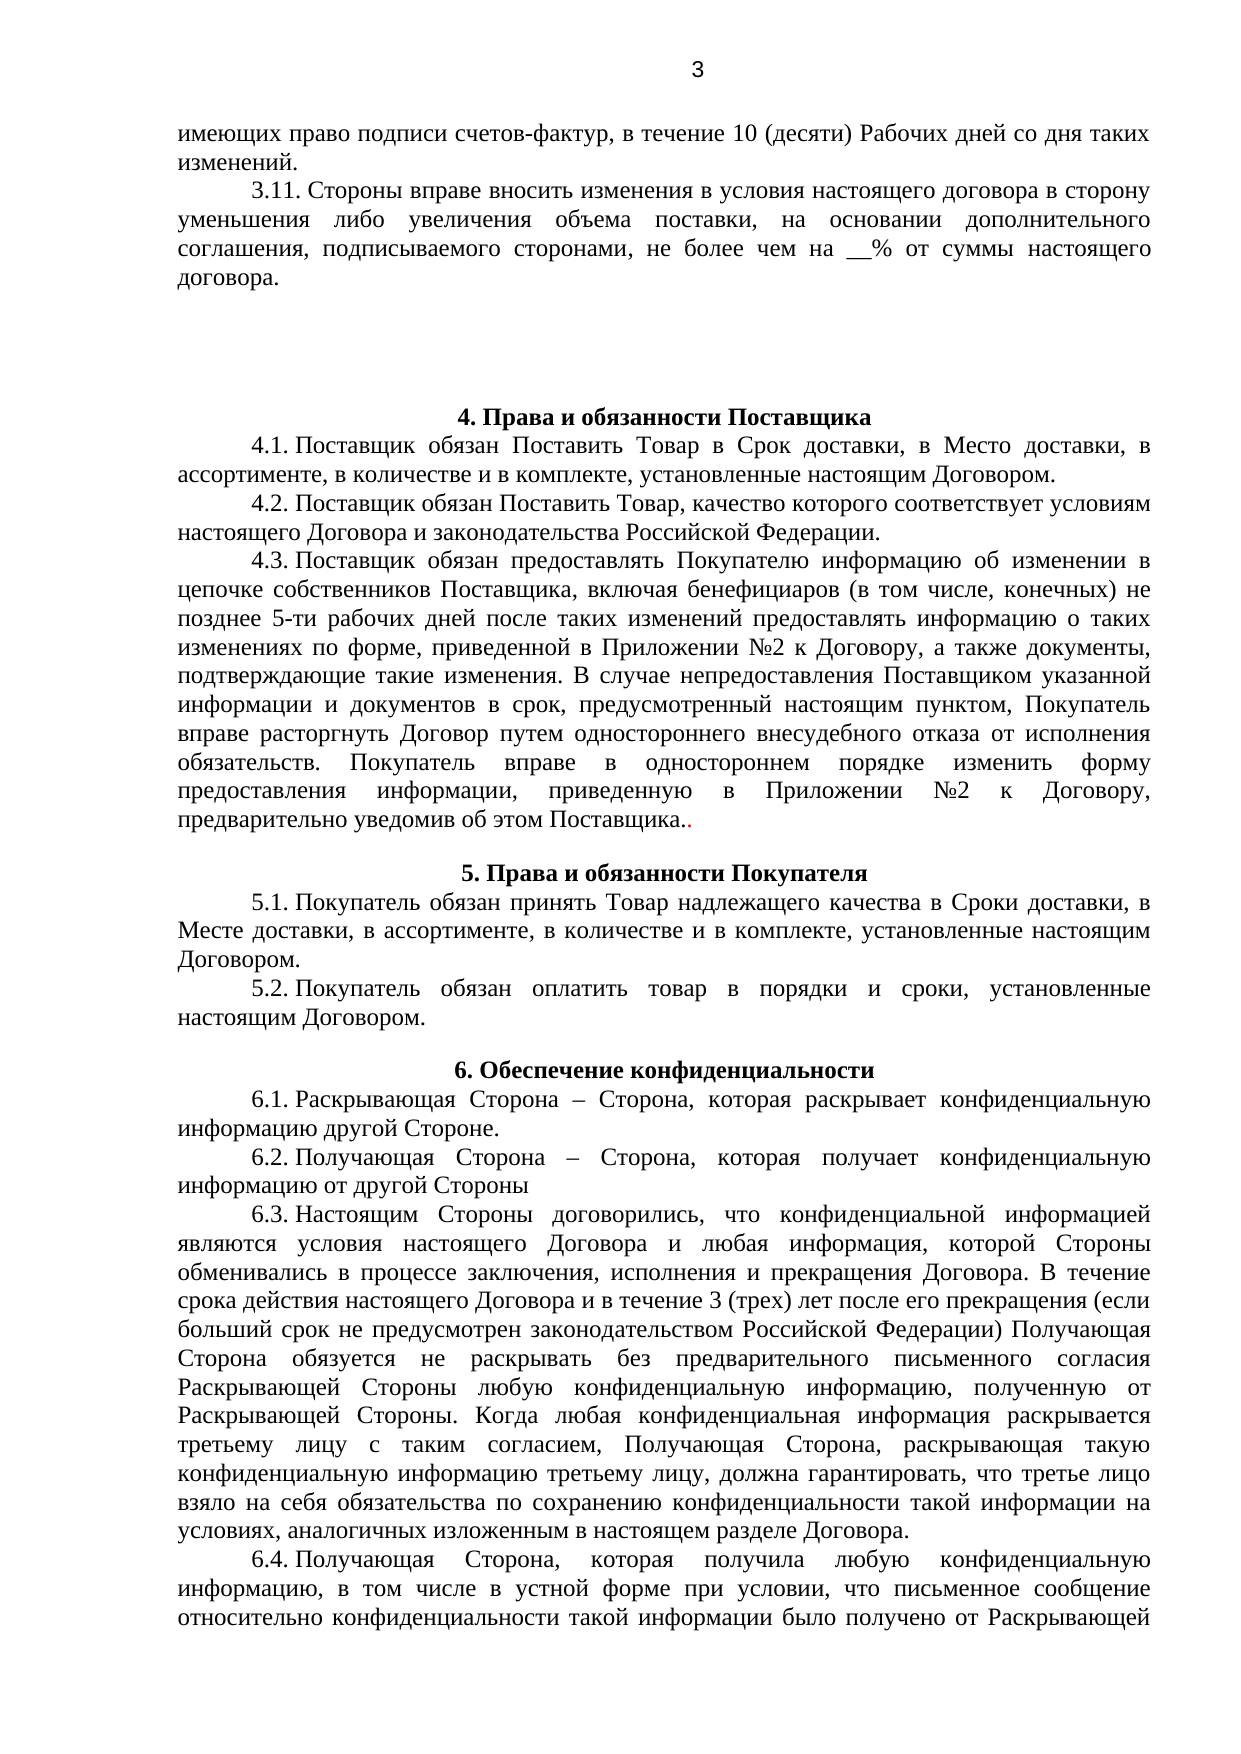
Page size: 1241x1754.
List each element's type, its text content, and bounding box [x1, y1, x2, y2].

list Раскрывающая Сторона – Сторона, которая раскрывает конфиденциальную информацию другой Стороне. [177, 1084, 1152, 1142]
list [177, 1544, 1152, 1631]
list Получающая Сторона – Сторона, которая получает конфиденциальную информацию от другой Стороны [177, 1142, 1152, 1199]
list Права и обязанности Покупателя [177, 858, 1152, 887]
list Обеспечение конфиденциальности [177, 1056, 1152, 1084]
list Поставщик обязан Поставить Товар, качество которого соответствует условиям настоящего Договора и законодательства Российской Федерации. [177, 488, 1152, 546]
list Стороны вправе вносить изменения в условия настоящего договора в сторону уменьшения либо увеличения объема поставки, на основании дополнительного соглашения, подписываемого сторонами, не более чем на __% от суммы настоящего договора. [177, 176, 1152, 291]
list Настоящим Стороны договорились, что конфиденциальной информацией являются условия настоящего Договора и любая информация, которой Стороны обменивались в процессе заключения, исполнения и прекращения Договора. В течение срока действия настоящего Договора и в течение 3 (трех) лет после его прекращения (если больший срок не предусмотрен законодательством Российской Федерации) Получающая Сторона обязуется не раскрывать без предварительного письменного согласия Раскрывающей Стороны любую конфиденциальную информацию, полученную от Раскрывающей Стороны. Когда любая конфиденциальная информация раскрывается третьему лицу с таким согласием, Получающая Сторона, раскрывающая такую конфиденциальную информацию третьему лицу, должна гарантировать, что третье лицо взяло на себя обязательства по сохранению конфиденциальности такой информации на условиях, аналогичных изложенным в настоящем разделе Договора. [177, 1199, 1152, 1544]
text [177, 118, 1152, 176]
list Поставщик обязан Поставить Товар в Срок доставки, в Место доставки, в ассортименте, в количестве и в комплекте, установленные настоящим Договором. [177, 431, 1152, 488]
list Покупатель обязан принять Товар надлежащего качества в Сроки доставки, в Месте доставки, в ассортименте, в количестве и в комплекте, установленные настоящим Договором. [177, 887, 1152, 973]
list Поставщик обязан предоставлять Покупателю информацию об изменении в цепочке собственников Поставщика, включая бенефициаров (в том числе, конечных) не позднее 5-ти рабочих дней после таких изменений предоставлять информацию о таких изменениях по форме, приведенной в Приложении №2 к Договору, а также документы, подтверждающие такие изменения. В случае непредоставления Поставщиком указанной информации и документов в срок, предусмотренный настоящим пунктом, Покупатель вправе расторгнуть Договор путем одностороннего внесудебного отказа от исполнения обязательств. Покупатель вправе в одностороннем порядке изменить форму предоставления информации, приведенную в Приложении №2 к Договору, предварительно уведомив об этом Поставщика.. [177, 546, 1152, 833]
list Права и обязанности Поставщика [177, 402, 1152, 431]
list Покупатель обязан оплатить товар в порядки и сроки, установленные настоящим Договором. [177, 973, 1152, 1031]
